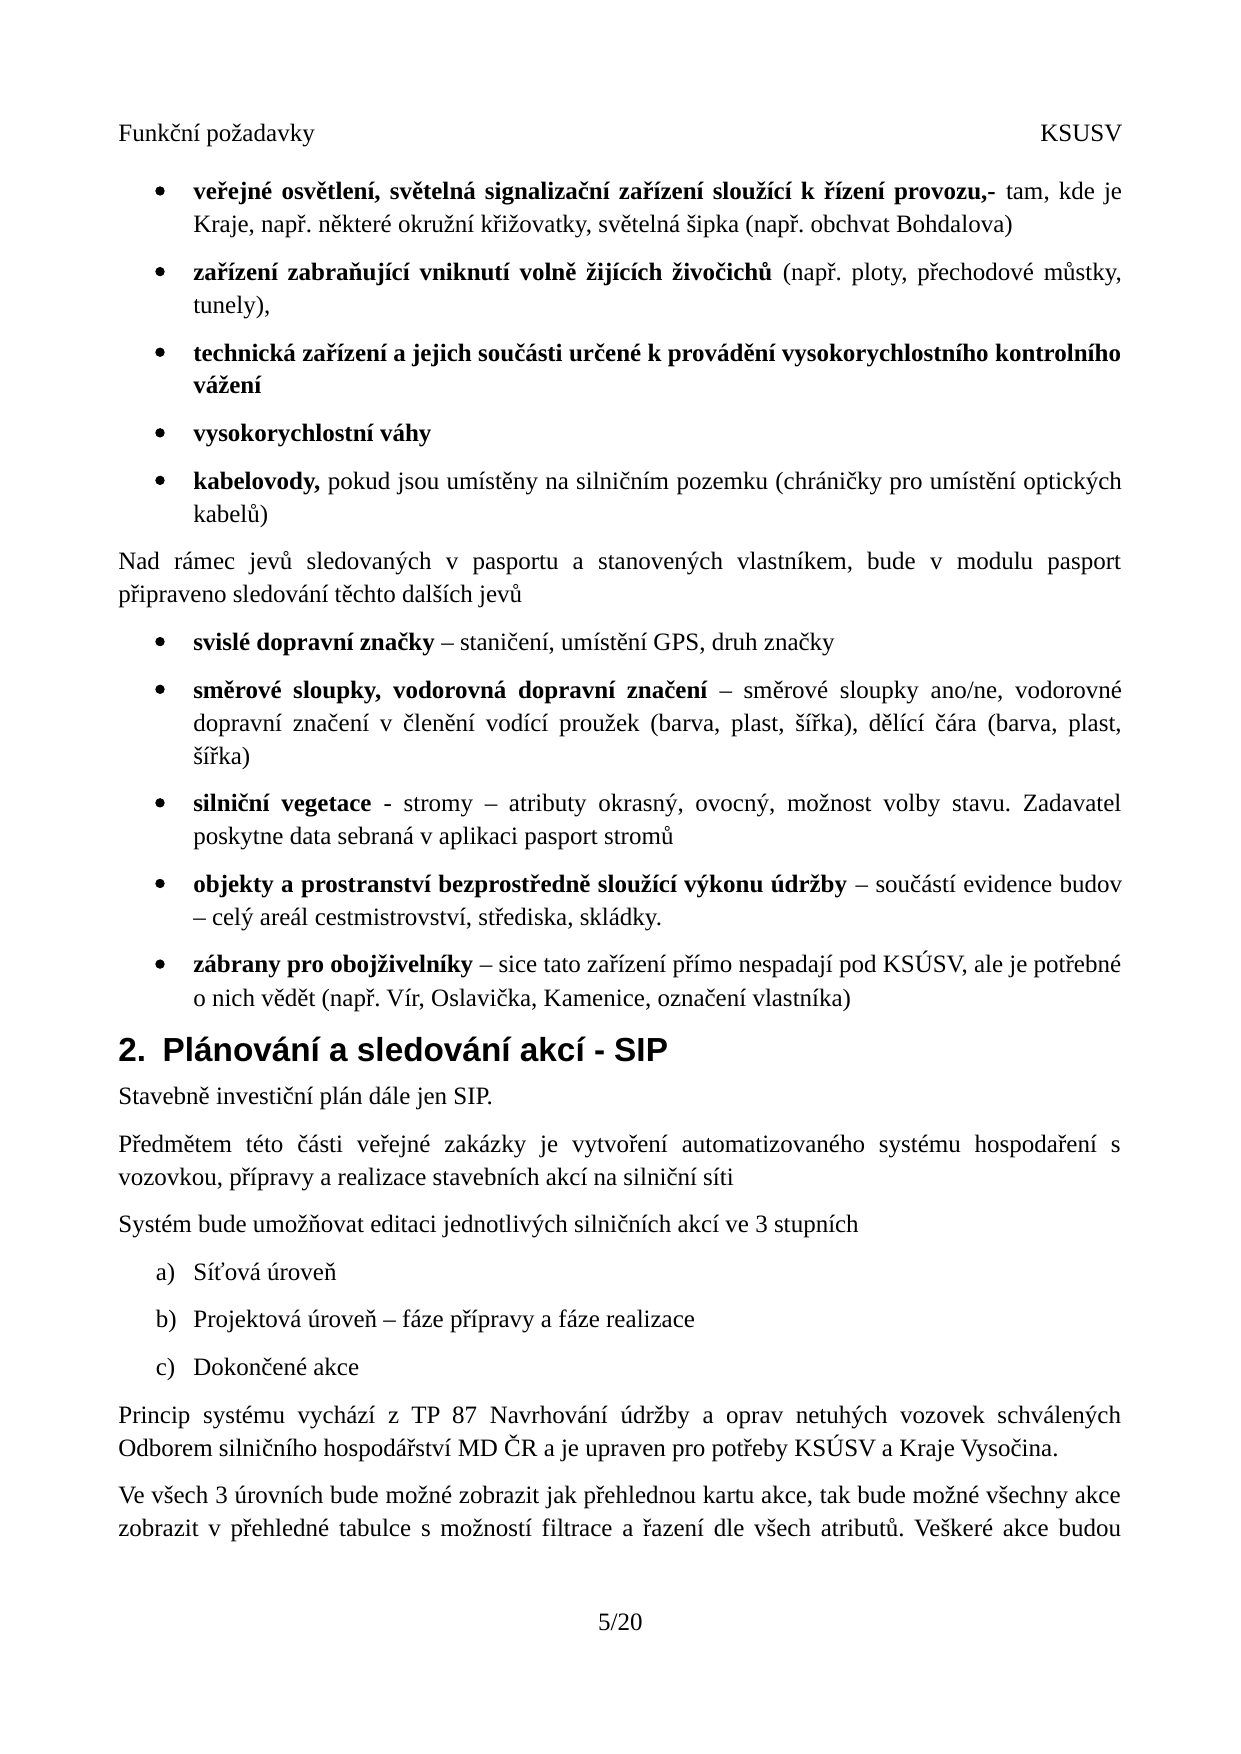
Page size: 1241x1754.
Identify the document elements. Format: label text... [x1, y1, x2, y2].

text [118, 1480, 1122, 1542]
list Síťová úroveň [156, 1257, 1122, 1286]
list zařízení zabraňující vniknutí volně žijících živočichů (např. ploty, přechodové můstky, tunely), [156, 257, 1122, 319]
list veřejné osvětlení, světelná signalizační zařízení sloužící k řízení provozu,- tam, kde je Kraje, např. některé okružní křižovatky, světelná šipka (např. obchvat Bohdalova) [156, 176, 1122, 238]
text Systém bude umožňovat editaci jednotlivých silničních akcí ve 3 stupních [118, 1209, 1122, 1238]
list technická zařízení a jejich součásti určené k provádění vysokorychlostního kontrolního vážení [156, 338, 1122, 399]
list směrové sloupky, vodorovná dopravní značení – směrové sloupky ano/ne, vodorovné dopravní značení v členění vodící proužek (barva, plast, šířka), dělící čára (barva, plast, šířka) [156, 675, 1122, 769]
list objekty a prostranství bezprostředně sloužící výkonu údržby – součástí evidence budov – celý areál cestmistrovství, střediska, skládky. [156, 869, 1122, 931]
list kabelovody, pokud jsou umístěny na silničním pozemku (chráničky pro umístění optických kabelů) [156, 466, 1122, 528]
text Stavebně investiční plán dále jen SIP. [118, 1081, 1122, 1110]
list zábrany pro obojživelníky – sice tato zařízení přímo nespadají pod KSÚSV, ale je potřebné o nich vědět (např. Vír, Oslavička, Kamenice, označení vlastníka) [156, 949, 1122, 1011]
list Dokončené akce [156, 1352, 1122, 1381]
list svislé dopravní značky – staničení, umístění GPS, druh značky [156, 627, 1122, 656]
text Nad rámec jevů sledovaných v pasportu a stanovených vlastníkem, bude v modulu pasport připraveno sledování těchto dalších jevů [118, 546, 1122, 608]
list silniční vegetace - stromy – atributy okrasný, ovocný, možnost volby stavu. Zadavatel poskytne data sebraná v aplikaci pasport stromů [156, 788, 1122, 850]
text Princip systému vychází z TP 87 Navrhování údržby a oprav netuhých vozovek schválených Odborem silničního hospodářství MD ČR a je upraven pro potřeby KSÚSV a Kraje Vysočina. [118, 1400, 1122, 1462]
list Projektová úroveň – fáze přípravy a fáze realizace [156, 1304, 1122, 1333]
text Předmětem této části veřejné zakázky je vytvoření automatizovaného systému hospodaření s vozovkou, přípravy a realizace stavebních akcí na silniční síti [118, 1129, 1122, 1191]
subtitle Plánování a sledování akcí - SIP [118, 1030, 1122, 1069]
list vysokorychlostní váhy [156, 418, 1122, 447]
